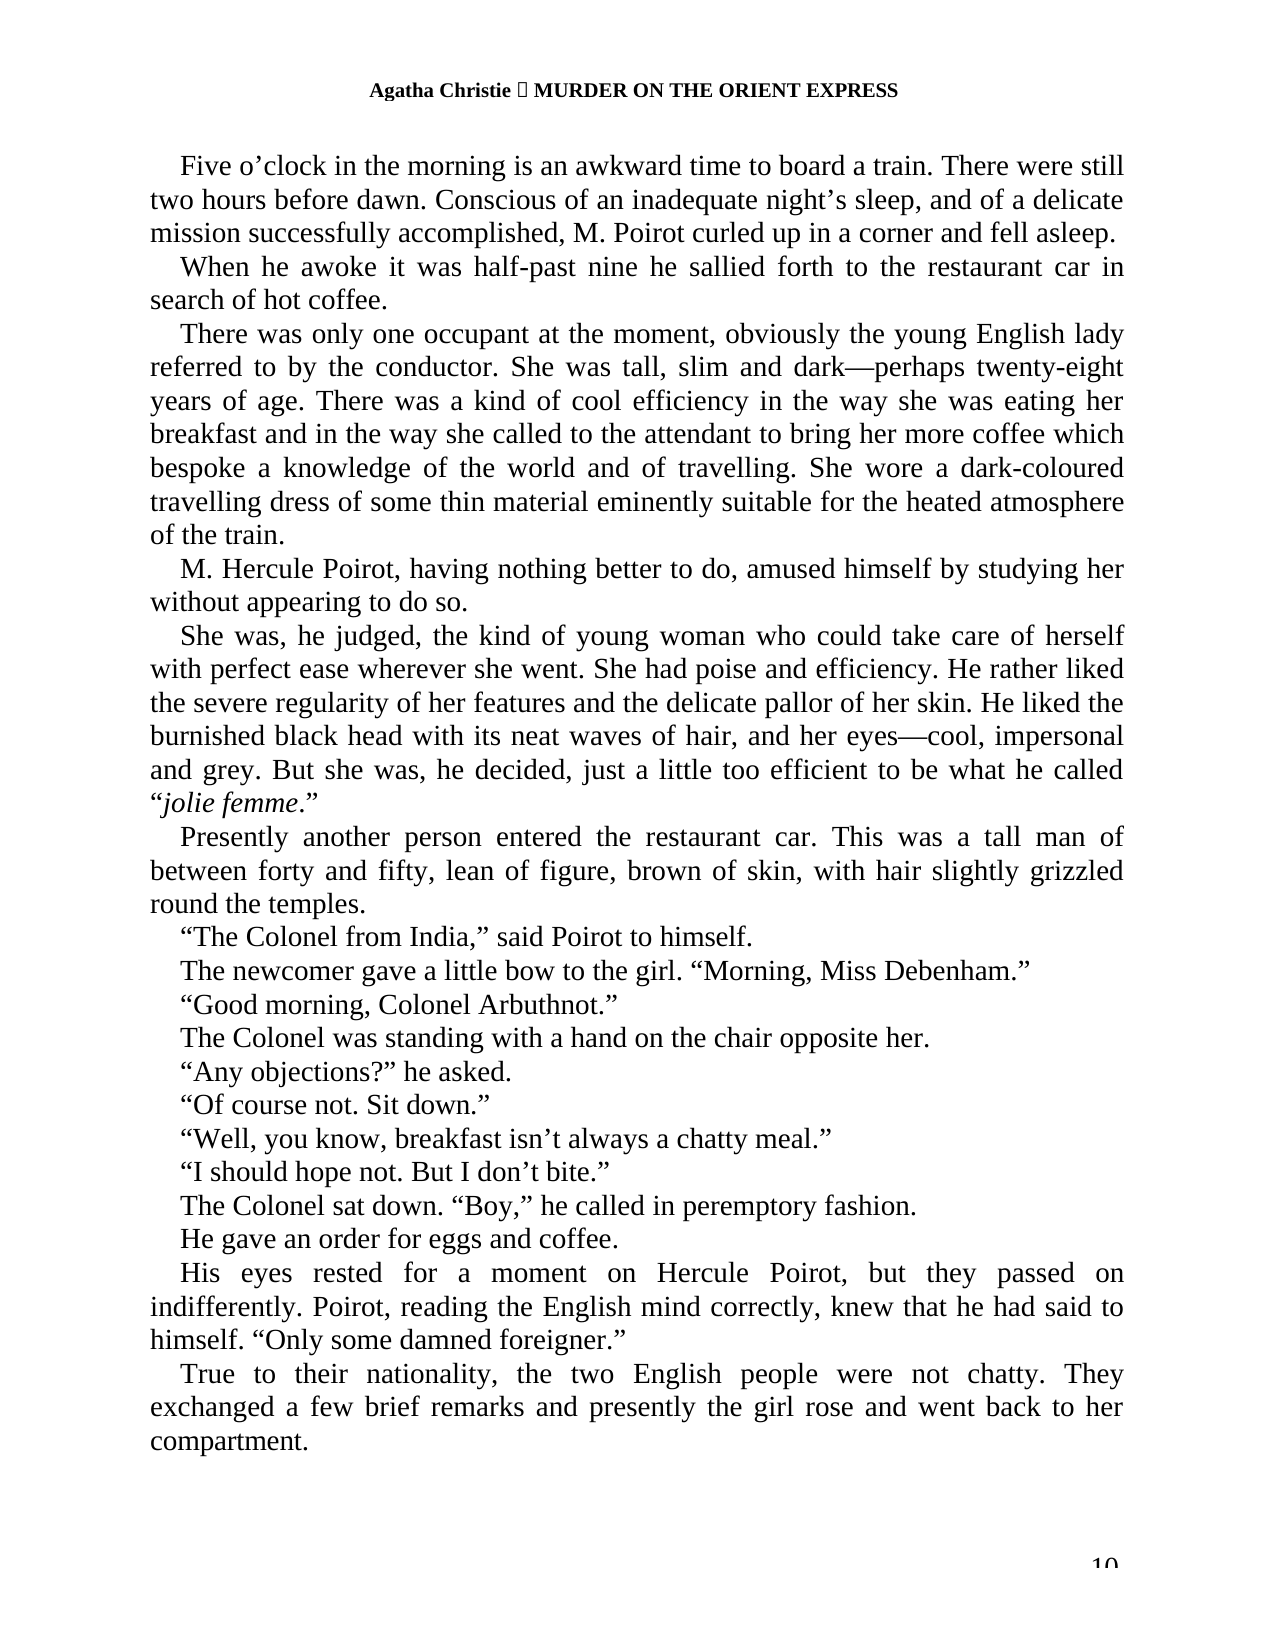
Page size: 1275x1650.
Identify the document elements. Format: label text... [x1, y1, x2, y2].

text His eyes rested for a moment on Hercule Poirot, but they passed on indifferently. Poirot, reading the English mind correctly, knew that he had said to himself. “Only some damned foreigner.” [150, 1255, 1125, 1356]
text There was only one occupant at the moment, obviously the young English lady referred to by the conductor. She was tall, slim and dark—perhaps twenty-eight years of age. There was a kind of cool efficiency in the way she was eating her breakfast and in the way she called to the attendant to bring her more coffee which bespoke a knowledge of the world and of travelling. She wore a dark-coloured travelling dress of some thin material eminently suitable for the heated atmosphere of the train. [150, 316, 1126, 551]
text The newcomer gave a little bow to the girl. “Morning, Miss Debenham.” “Good morning, Colonel Arbuthnot.” [180, 953, 1048, 1020]
text She was, he judged, the kind of young woman who could take care of herself with perfect ease wherever she went. She had poise and efficiency. He rather liked the severe regularity of her features and the delicate pallor of her skin. He liked the burnished black head with its neat waves of hair, and her eyes—cool, impersonal and grey. But she was, he decided, just a little too efficient to be what he called “jolie femme.” [150, 618, 1126, 819]
text The Colonel was standing with a hand on the chair opposite her. “Any objections?” he asked. [180, 1020, 984, 1087]
text Five o’clock in the morning is an awkward time to board a train. There were still two hours before dawn. Conscious of an inadequate night’s sleep, and of a delicate mission successfully accomplished, M. Poirot curled up in a corner and fell asleep. [150, 148, 1125, 249]
text When he awoke it was half-past nine he sallied forth to the restaurant car in search of hot coffee. [150, 249, 1125, 316]
text “The Colonel from India,” said Poirot to himself. [180, 920, 1137, 953]
text M. Hercule Poirot, having nothing better to do, amused himself by studying her without appearing to do so. [150, 551, 1125, 618]
text True to their nationality, the two English people were not chatty. They exchanged a few brief remarks and presently the girl rose and went back to her compartment. [150, 1356, 1125, 1456]
text “Of course not. Sit down.” [180, 1087, 1137, 1121]
text “Well, you know, breakfast isn’t always a chatty meal.” “I should hope not. But I don’t bite.” [180, 1121, 839, 1188]
text The Colonel sat down. “Boy,” he called in peremptory fashion. He gave an order for eggs and coffee. [180, 1188, 918, 1255]
text Presently another person entered the restaurant car. This was a tall man of between forty and fifty, lean of figure, brown of skin, with hair slightly grizzled round the temples. [150, 819, 1125, 920]
